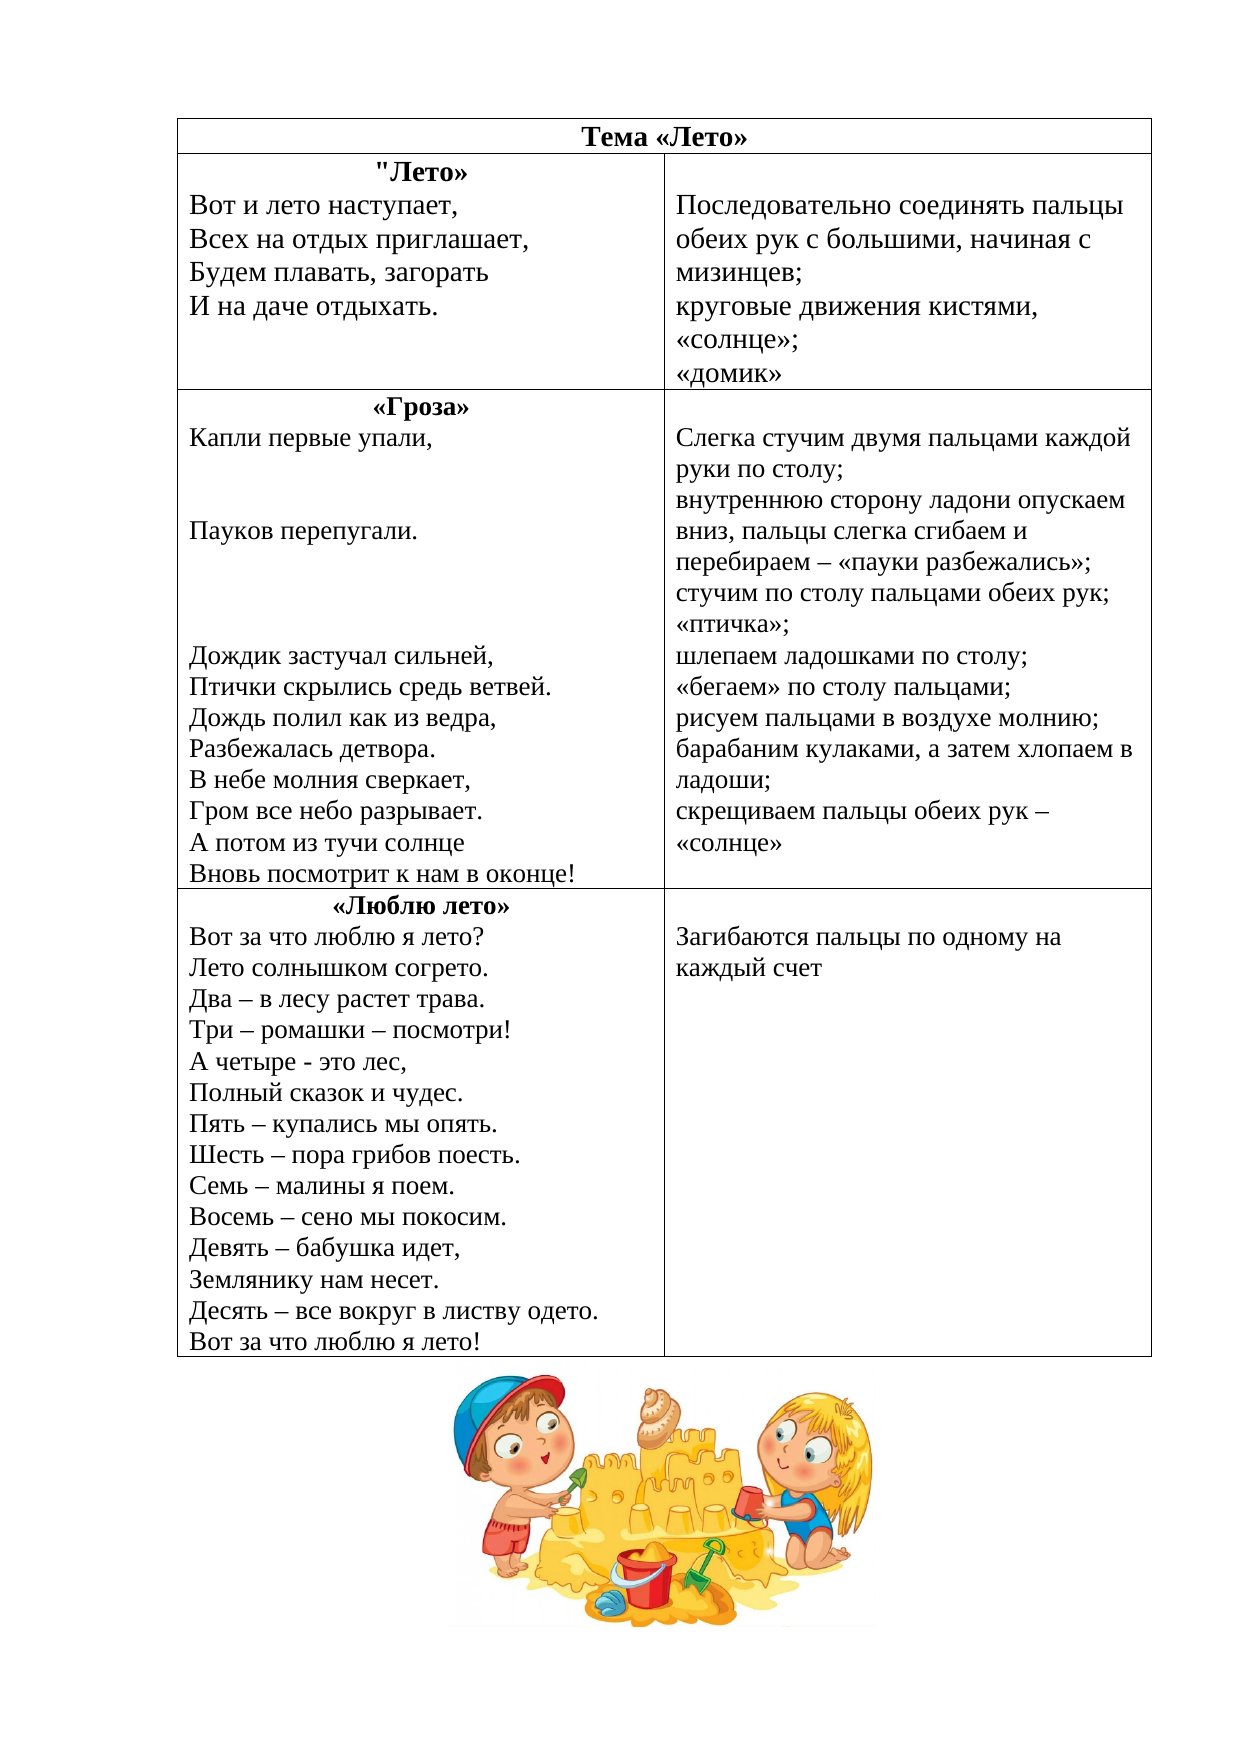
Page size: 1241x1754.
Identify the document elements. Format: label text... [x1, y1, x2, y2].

picture [447, 1357, 875, 1627]
table_cell «Гроза» Капли первые упали, Пауков перепугали. Дождик застучал сильней, Птички скрылись средь ветвей. Дождь полил как из ведра, Разбежалась детвора. В небе молния сверкает, Гром все небо разрывает. А потом из тучи солнце Вновь посмотрит к нам в оконце! [178, 390, 664, 888]
table_cell Загибаются пальцы по одному на каждый счет [665, 889, 1151, 1356]
table_cell "Лето» Вот и лето наступает, Всех на отдых приглашает, Будем плавать, загорать И на даче отдыхать. [178, 154, 664, 388]
table_cell «Люблю лето» Вот за что люблю я лето? Лето солнышком согрето. Два – в лесу растет трава. Три – ромашки – посмотри! А четыре - это лес, Полный сказок и чудес. Пять – купались мы опять. Шесть – пора грибов поесть. Семь – малины я поем. Восемь – сено мы покосим. Девять – бабушка идет, Землянику нам несет. Десять – все вокруг в листву одето. Вот за что люблю я лето! [178, 889, 664, 1356]
table_cell Последовательно соединять пальцы обеих рук с большими, начиная с мизинцев; круговые движения кистями, «солнце»; «домик» [665, 154, 1151, 388]
table_cell Слегка стучим двумя пальцами каждой руки по столу; внутреннюю сторону ладони опускаем вниз, пальцы слегка сгибаем и перебираем – «пауки разбежались»; стучим по столу пальцами обеих рук; «птичка»; шлепаем ладошками по столу; «бегаем» по столу пальцами; рисуем пальцами в воздухе молнию; барабаним кулаками, а затем хлопаем в ладоши; скрещиваем пальцы обеих рук – «солнце» [665, 390, 1151, 888]
table_header Тема «Лето» [178, 119, 1151, 153]
